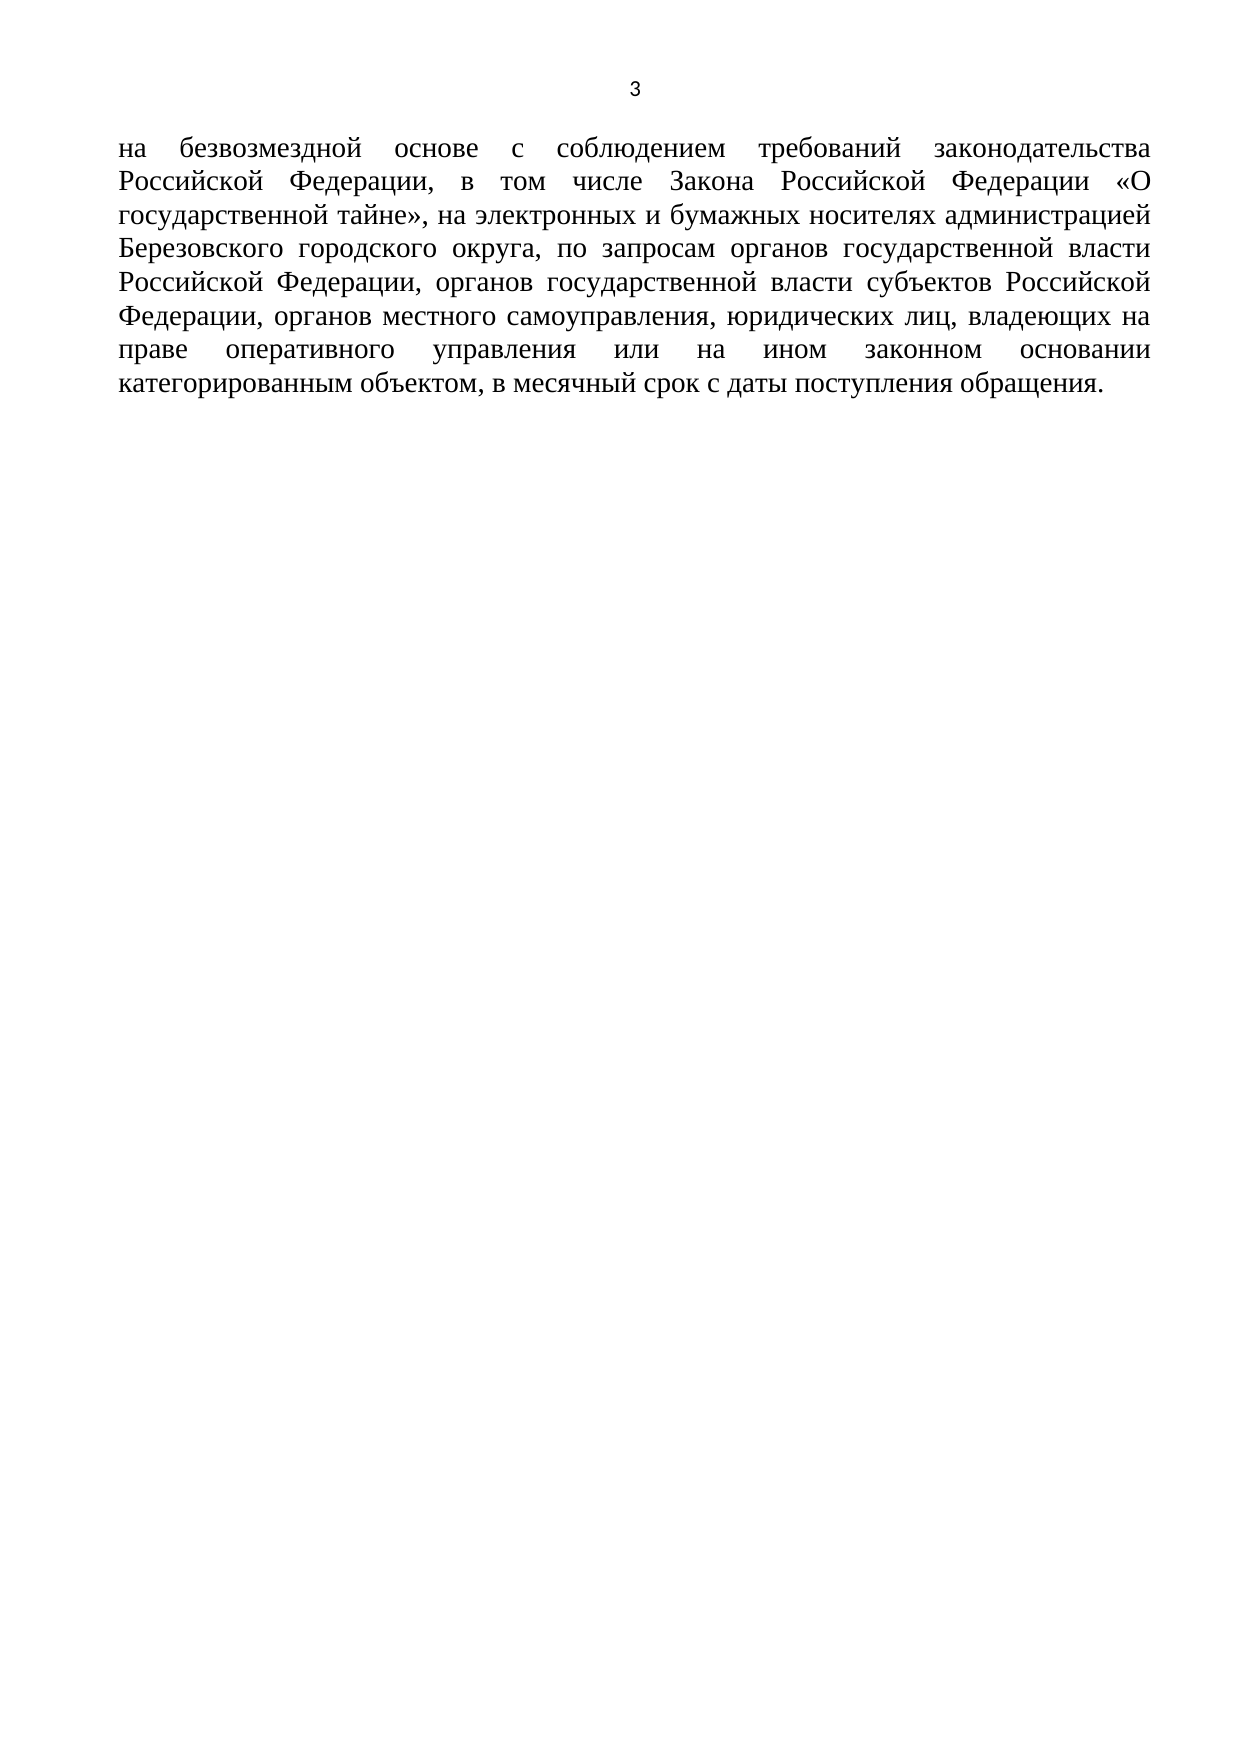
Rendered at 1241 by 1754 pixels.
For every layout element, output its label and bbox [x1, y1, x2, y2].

text [118, 130, 1152, 398]
